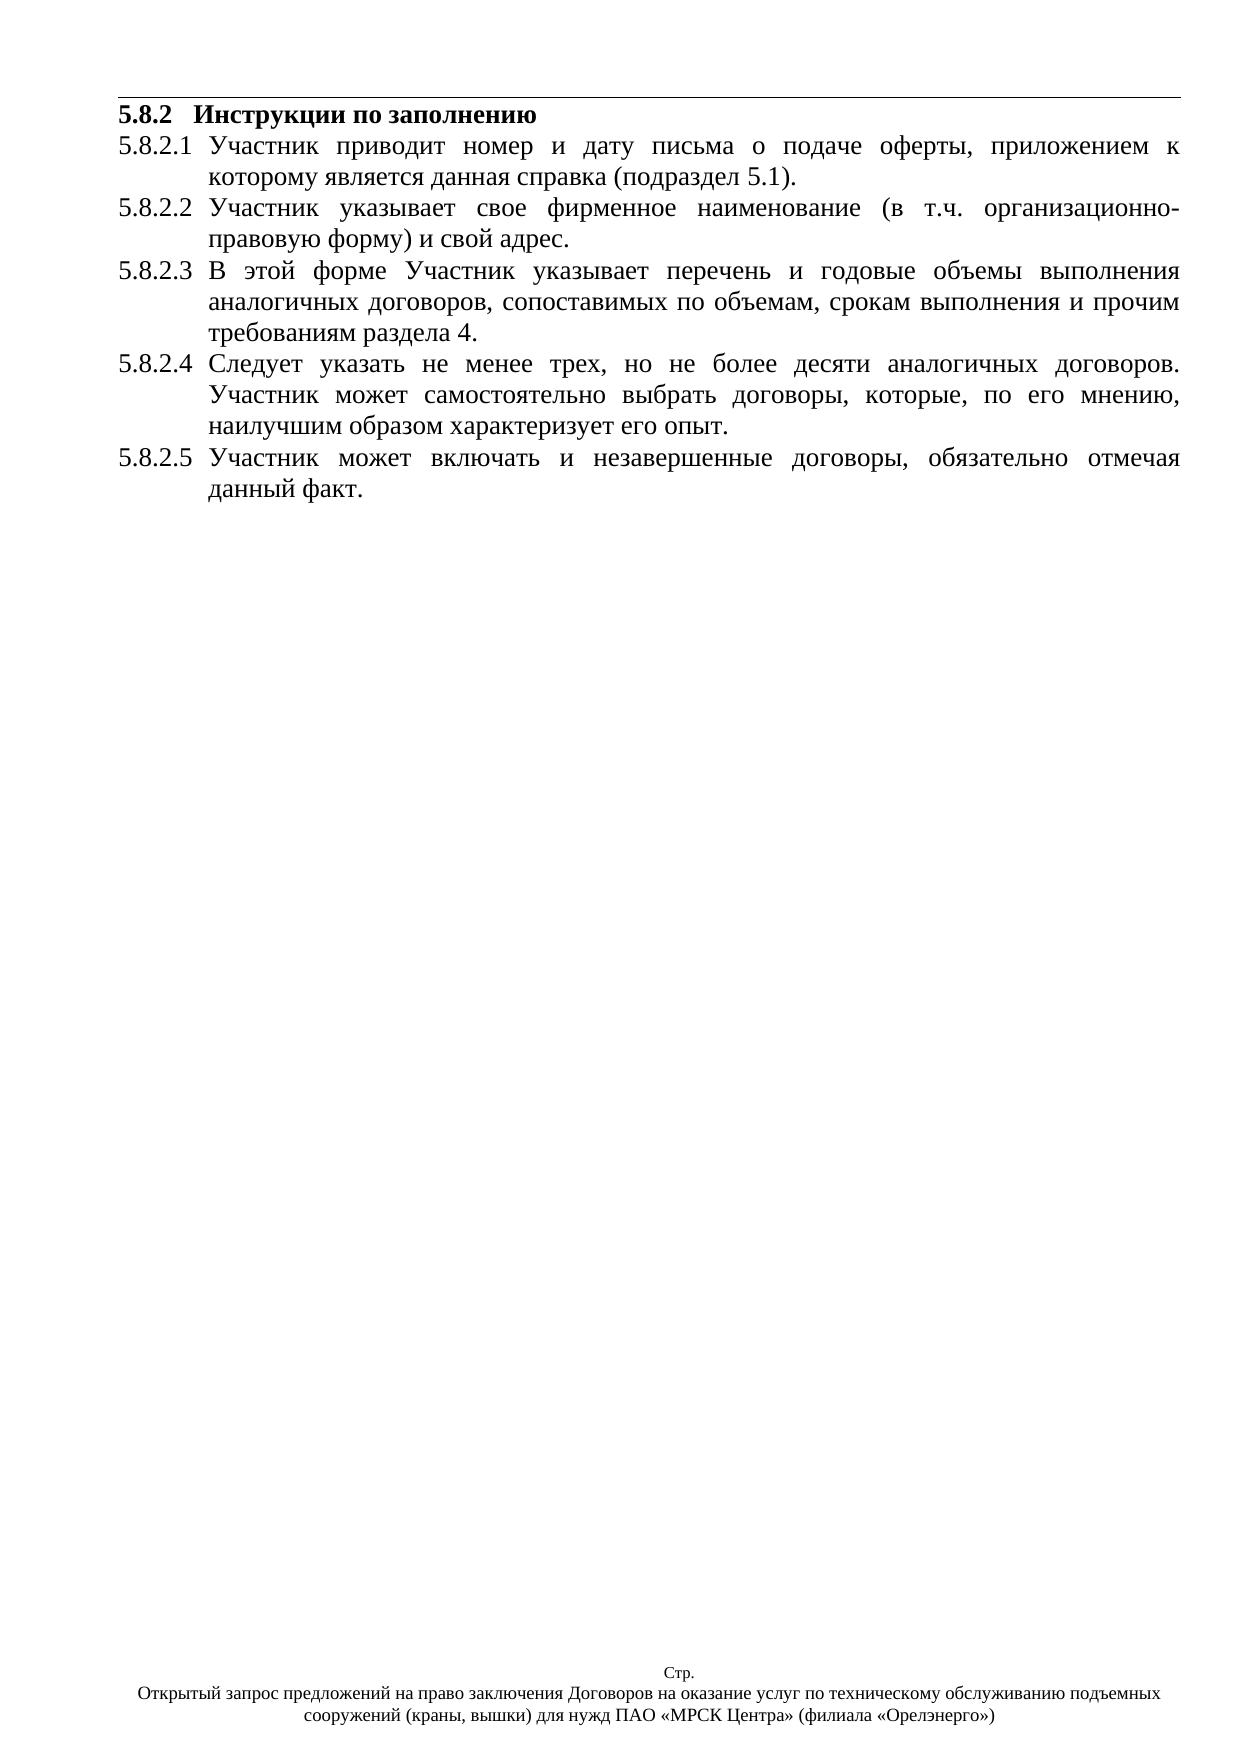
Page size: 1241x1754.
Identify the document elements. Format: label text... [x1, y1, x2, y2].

list Участник может включать и незавершенные договоры, обязательно отмечая данный факт. [118, 441, 1181, 503]
subtitle Инструкции по заполнению [118, 98, 1181, 129]
list Участник указывает свое фирменное наименование (в т.ч. организационно-правовую форму) и свой адрес. [118, 191, 1181, 254]
list Участник приводит номер и дату письма о подаче оферты, приложением к которому является данная справка (подраздел 5.1). [118, 129, 1181, 191]
list Следует указать не менее трех, но не более десяти аналогичных договоров. Участник может самостоятельно выбрать договоры, которые, по его мнению, наилучшим образом характеризует его опыт. [118, 347, 1181, 441]
list В этой форме Участник указывает перечень и годовые объемы выполнения аналогичных договоров, сопоставимых по объемам, срокам выполнения и прочим требованиям раздела 4. [118, 254, 1181, 347]
